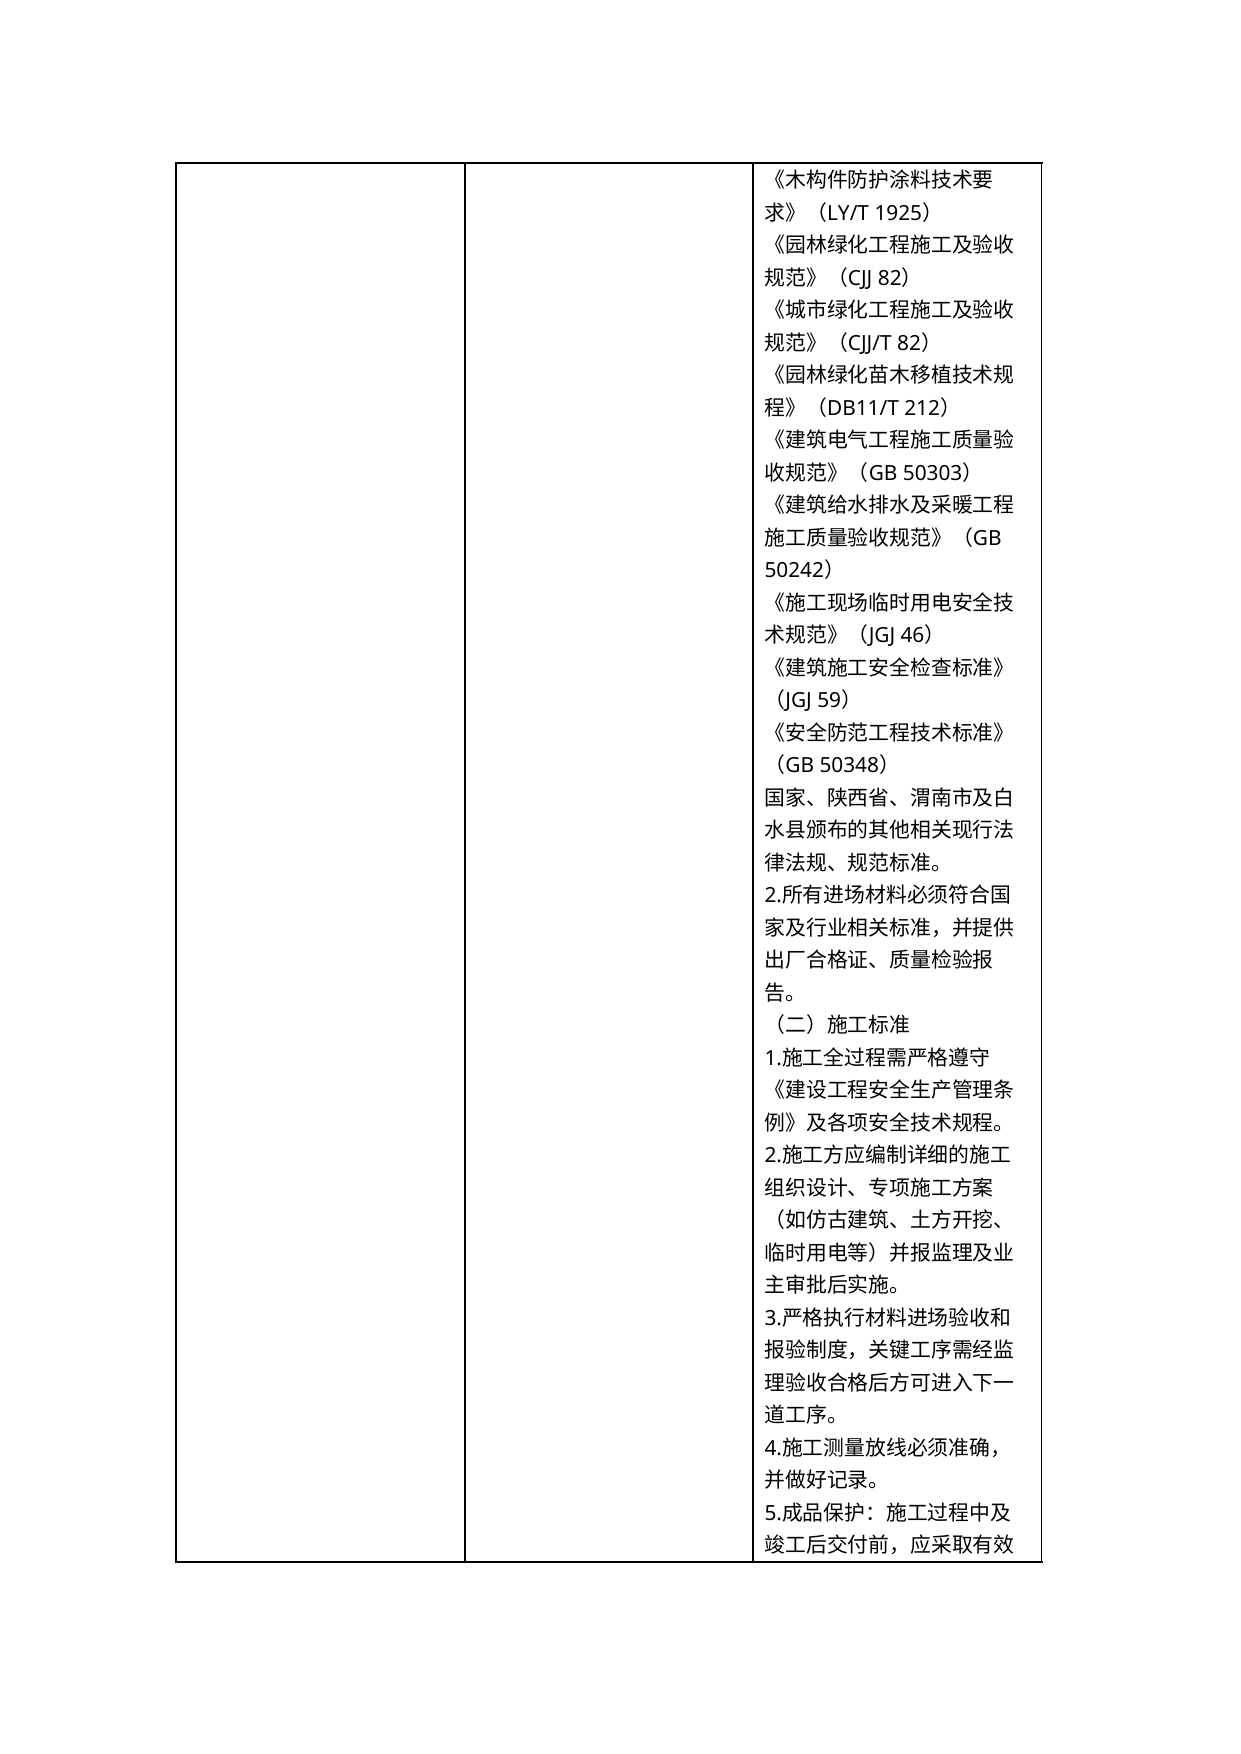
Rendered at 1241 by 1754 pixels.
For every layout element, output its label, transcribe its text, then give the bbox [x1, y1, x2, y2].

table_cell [754, 164, 1041, 1561]
table_cell [466, 164, 752, 1561]
table_cell 1 [177, 164, 464, 1561]
